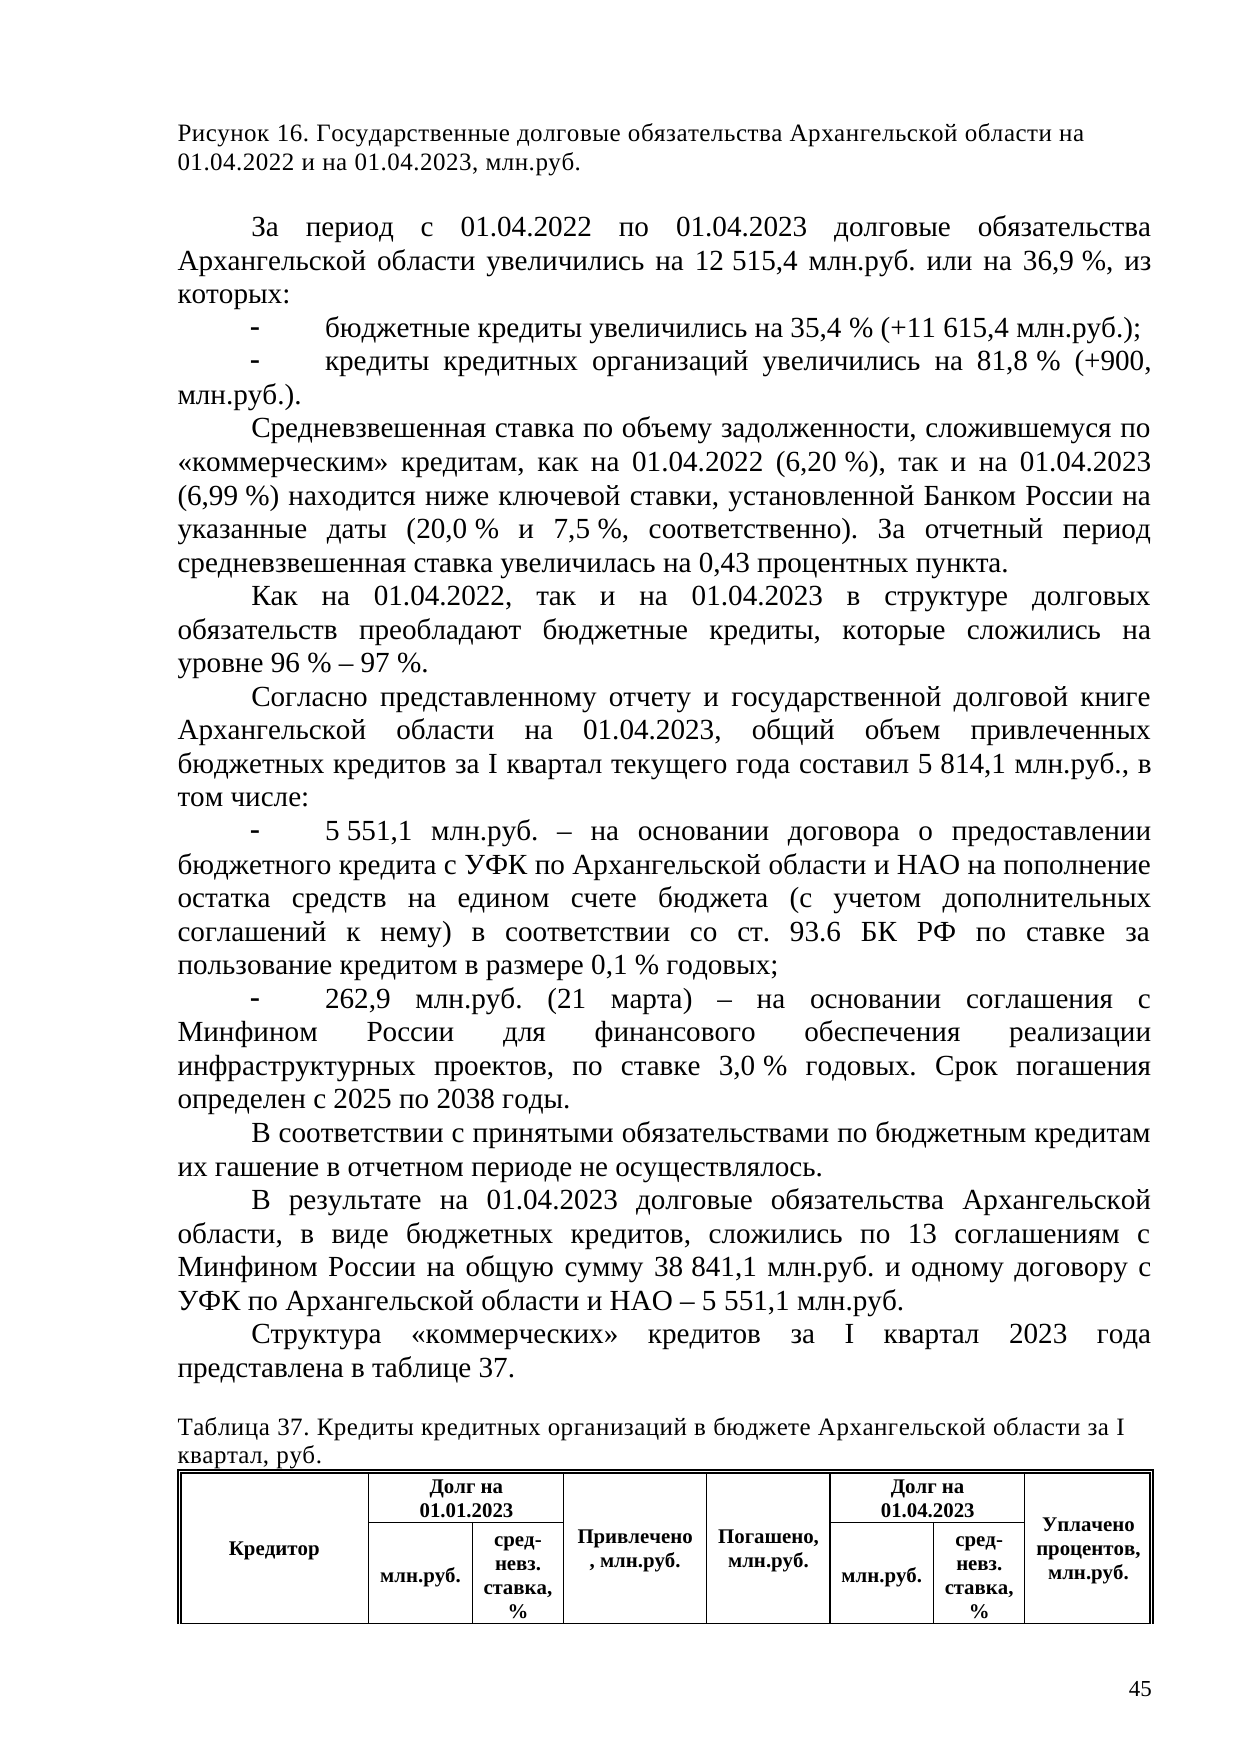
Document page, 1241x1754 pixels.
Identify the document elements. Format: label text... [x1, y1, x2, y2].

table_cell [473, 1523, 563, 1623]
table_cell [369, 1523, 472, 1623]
text За период с 01.04.2022 по 01.04.2023 долговые обязательства Архангельской области увеличились на 12 515,4 млн.руб. или на 36,9 %, из которых: [177, 209, 1152, 310]
list 5 551,1 млн.руб. – на основании договора о предоставлении бюджетного кредита с УФК по Архангельской области и НАО на пополнение остатка средств на едином счете бюджета (с учетом дополнительных соглашений к нему) в соответствии со ст. 93.6 БК РФ по ставке за пользование кредитом в размере 0,1 % годовых; [177, 813, 1152, 981]
text Средневзвешенная ставка по объему задолженности, сложившемуся по «коммерческим» кредитам, как на 01.04.2022 (6,20 %), так и на 01.04.2023 (6,99 %) находится ниже ключевой ставки, установленной Банком России на указанные даты (20,0 % и 7,5 %, соответственно). За отчетный период средневзвешенная ставка увеличилась на 0,43 процентных пункта. [177, 411, 1152, 578]
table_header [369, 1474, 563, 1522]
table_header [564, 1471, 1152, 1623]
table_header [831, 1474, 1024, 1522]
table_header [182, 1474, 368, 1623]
text В результате на 01.04.2023 долговые обязательства Архангельской области, в виде бюджетных кредитов, сложились по 13 соглашениям с Минфином России на общую сумму 38 841,1 млн.руб. и одному договору с УФК по Архангельской области и НАО – 5 551,1 млн.руб. [177, 1182, 1152, 1316]
text Как на 01.04.2022, так и на 01.04.2023 в структуре долговых обязательств преобладают бюджетные кредиты, которые сложились на уровне 96 % – 97 %. [177, 578, 1152, 679]
list бюджетные кредиты увеличились на 35,4 % (+11 615,4 млн.руб.); [177, 310, 1152, 343]
text Согласно представленному отчету и государственной долговой книге Архангельской области на 01.04.2023, общий объем привлеченных бюджетных кредитов за I квартал текущего года составил 5 814,1 млн.руб., в том числе: [177, 679, 1152, 813]
list 262,9 млн.руб. (21 марта) – на основании соглашения с Минфином России для финансового обеспечения реализации инфраструктурных проектов, по ставке 3,0 % годовых. Срок погашения определен с 2025 по 2038 годы. [177, 981, 1152, 1115]
text Таблица 37. Кредиты кредитных организаций в бюджете Архангельской области за I квартал, руб. [177, 1412, 1152, 1469]
text Рисунок 16. Государственные долговые обязательства Архангельской области на 01.04.2022 и на 01.04.2023, млн.руб. [177, 118, 1152, 176]
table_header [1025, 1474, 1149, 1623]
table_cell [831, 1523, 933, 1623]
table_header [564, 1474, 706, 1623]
list кредиты кредитных организаций увеличились на 81,8 % (+900, млн.руб.). [177, 343, 1152, 411]
text Структура «коммерческих» кредитов за I квартал 2023 года представлена в таблице 37. [177, 1316, 1152, 1383]
text В соответствии с принятыми обязательствами по бюджетным кредитам их гашение в отчетном периоде не осуществлялось. [177, 1115, 1152, 1182]
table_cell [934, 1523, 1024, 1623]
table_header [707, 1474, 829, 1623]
